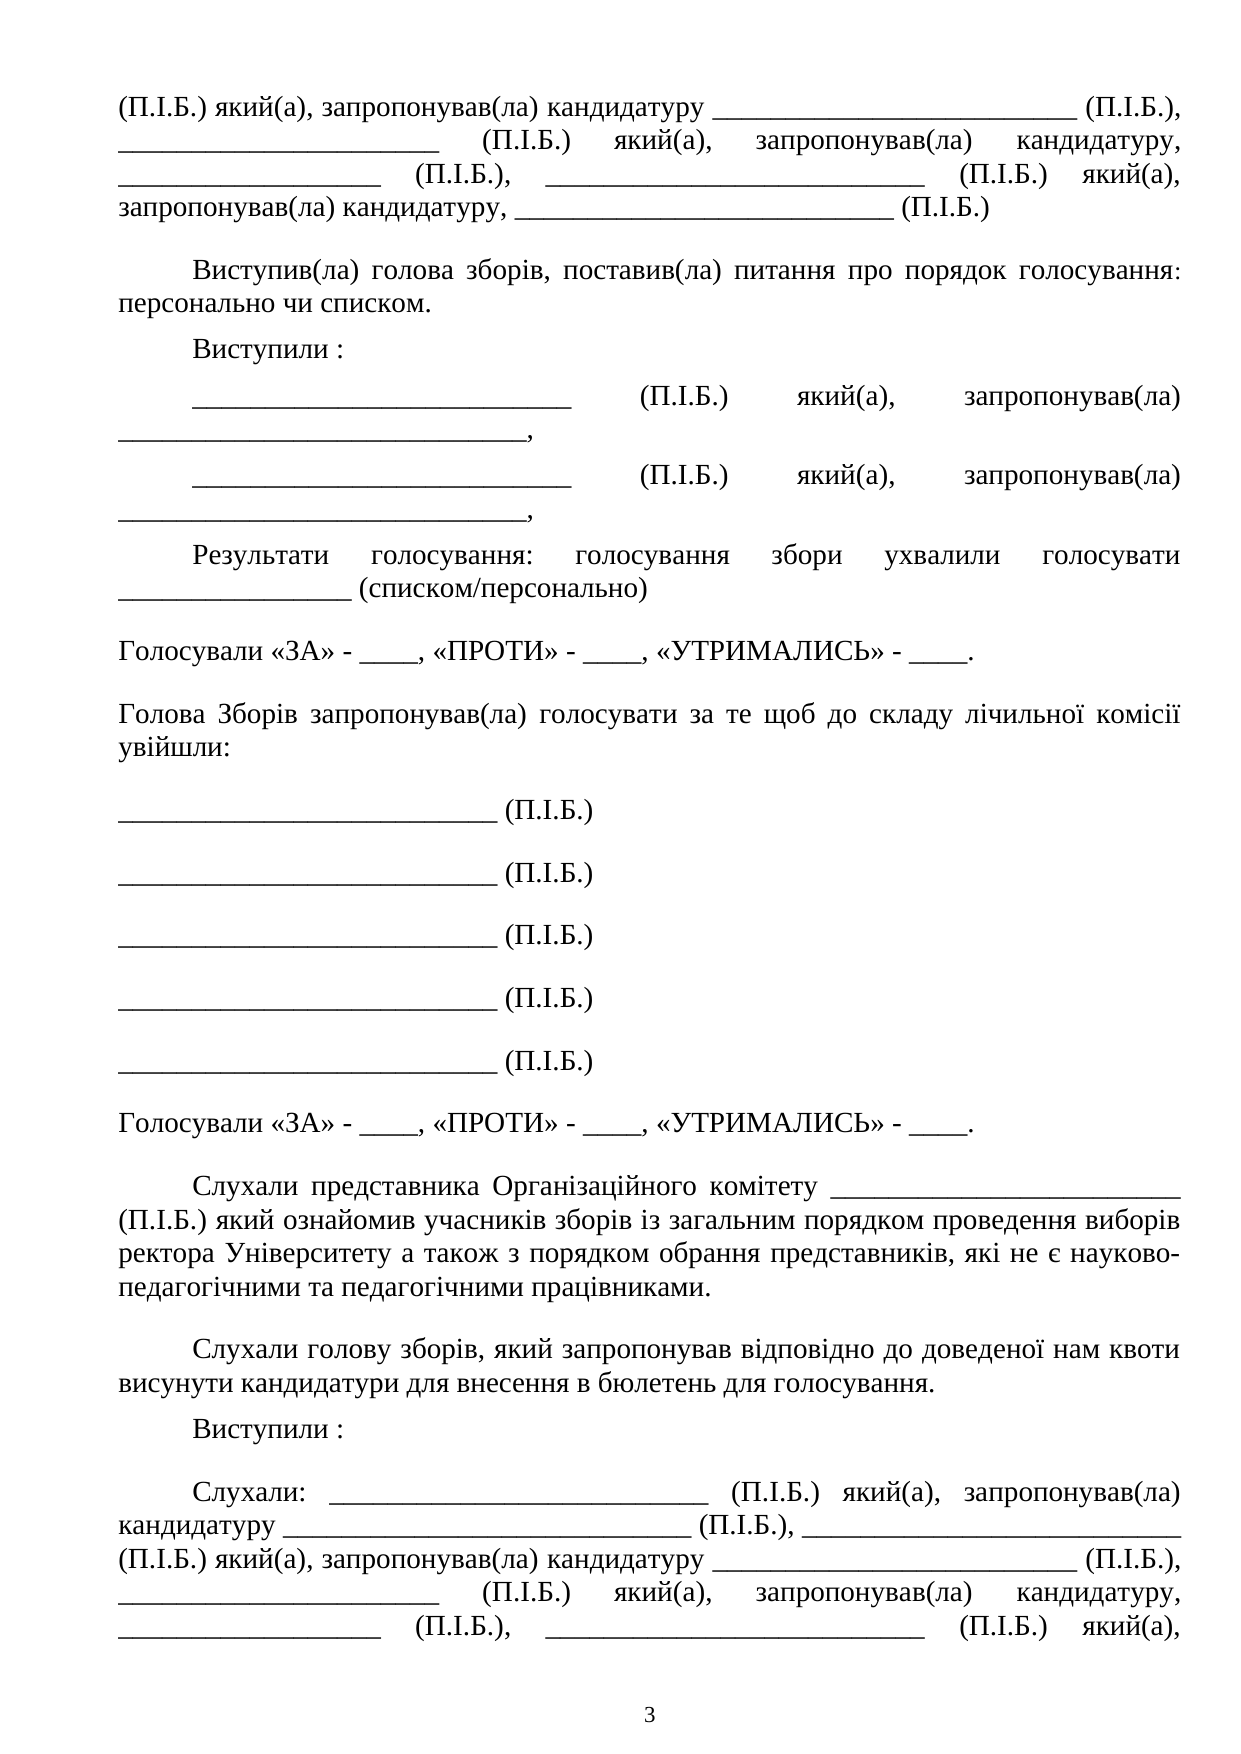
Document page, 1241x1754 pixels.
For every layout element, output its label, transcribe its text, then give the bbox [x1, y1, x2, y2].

text Голова Зборів запропонував(ла) голосувати за те щоб до складу лічильної комісії увійшли: [118, 696, 1181, 763]
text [118, 1474, 1181, 1642]
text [118, 89, 1181, 223]
text Голосували «ЗА» - ____, «ПРОТИ» - ____, «УТРИМАЛИСЬ» - ____. [118, 633, 1181, 667]
text Виступили : [118, 332, 1181, 365]
text Виступили : [118, 1411, 1181, 1445]
text Виступив(ла) голова зборів, поставив(ла) питання про порядок голосування: персонально чи списком. [118, 252, 1181, 319]
text __________________________ (П.І.Б.) [118, 855, 1181, 888]
text Голосували «ЗА» - ____, «ПРОТИ» - ____, «УТРИМАЛИСЬ» - ____. [118, 1106, 1181, 1139]
text __________________________ (П.І.Б.) [118, 792, 1181, 826]
text Слухали представника Організаційного комітету ________________________ (П.І.Б.) який ознайомив учасників зборів із загальним порядком проведення виборів ректора Університету а також з порядком обрання представників, які не є науково-педагогічними та педагогічними працівниками. [118, 1168, 1181, 1302]
text __________________________ (П.І.Б.) [118, 917, 1181, 951]
text __________________________ (П.І.Б.) [118, 1043, 1181, 1076]
text Результати голосування: голосування збори ухвалили голосувати ________________ (списком/персонально) [118, 537, 1181, 604]
text __________________________ (П.І.Б.) який(а), запропонував(ла) ____________________________, [118, 378, 1181, 445]
text Слухали голову зборів, який запропонував відповідно до доведеної нам квоти висунути кандидатури для внесення в бюлетень для голосування. [118, 1332, 1181, 1399]
text __________________________ (П.І.Б.) [118, 980, 1181, 1014]
text __________________________ (П.І.Б.) який(а), запропонував(ла) ____________________________, [118, 457, 1181, 524]
